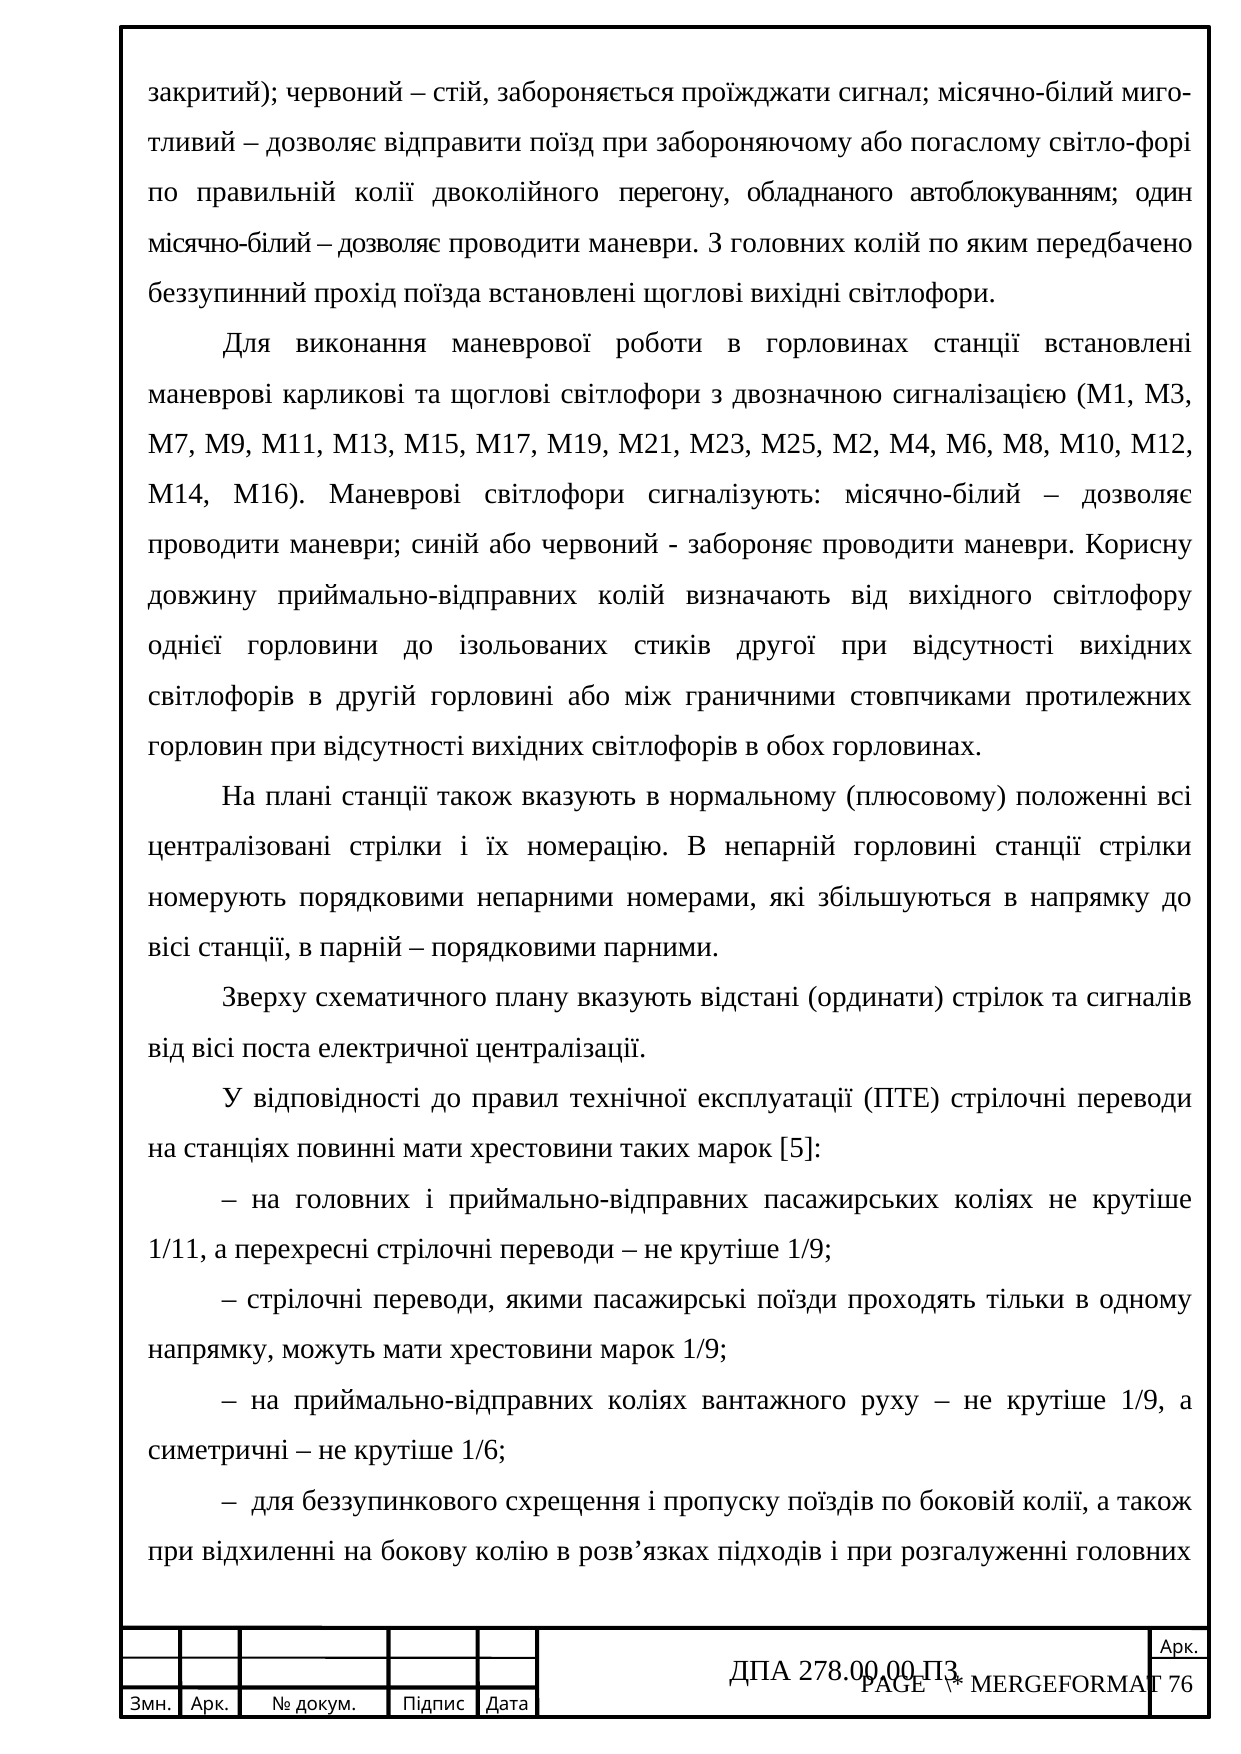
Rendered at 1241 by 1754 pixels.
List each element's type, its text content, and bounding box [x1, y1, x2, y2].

text Для виконання маневрової роботи в горловинах станції встановлені маневрові карликові та щоглові світлофори з двозначною сигналізацією (М1, М3, М7, М9, М11, М13, М15, М17, М19, М21, М23, М25, М2, М4, М6, М8, М10, М12, М14, М16). Маневрові світлофори сигналізують: місячно-білий – дозволяє проводити маневри; синій або червоний - забороняє проводити маневри. Корисну довжину приймально-відправних колій визначають від вихідного світлофору однієї горловини до ізольованих стиків другої при відсутності вихідних світлофорів в другій горловині або між граничними стовпчиками протилежних горловин при відсутності вихідних світлофорів в обох горловинах. [148, 325, 1193, 761]
text На плані станції також вказують в нормальному (плюсовому) положенні всі централізовані стрілки і їх номерацію. В непарній горловині станції стрілки номерують порядковими непарними номерами, які збільшуються в напрямку до вісі станції, в парній – порядковими парними. [148, 778, 1193, 963]
text – на головних i приймально-відправних пасажирських коліях не крутіше 1/11, а перехресні стрілочні переводи – не крутіше 1/9; [148, 1181, 1193, 1264]
text – на приймально-відправних коліях вантажного руху – не крутіше 1/9, а симетричні – не крутіше 1/6; [148, 1382, 1193, 1466]
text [148, 1483, 1193, 1566]
text У відповідності до правил технічної експлуатації (ПТЕ) стрілочні переводи на станціях повинні мати хрестовини таких марок [5]: [148, 1080, 1193, 1164]
text – стрілочні переводи, якими пасажирські поїзди проходять тільки в одному напрямку, можуть мати хрестовини марок 1/9; [148, 1281, 1193, 1365]
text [148, 74, 1193, 309]
text Зверху схематичного плану вказують відстані (ординати) стрілок та сигналів від вісі поста електричної централізації. [148, 979, 1193, 1063]
